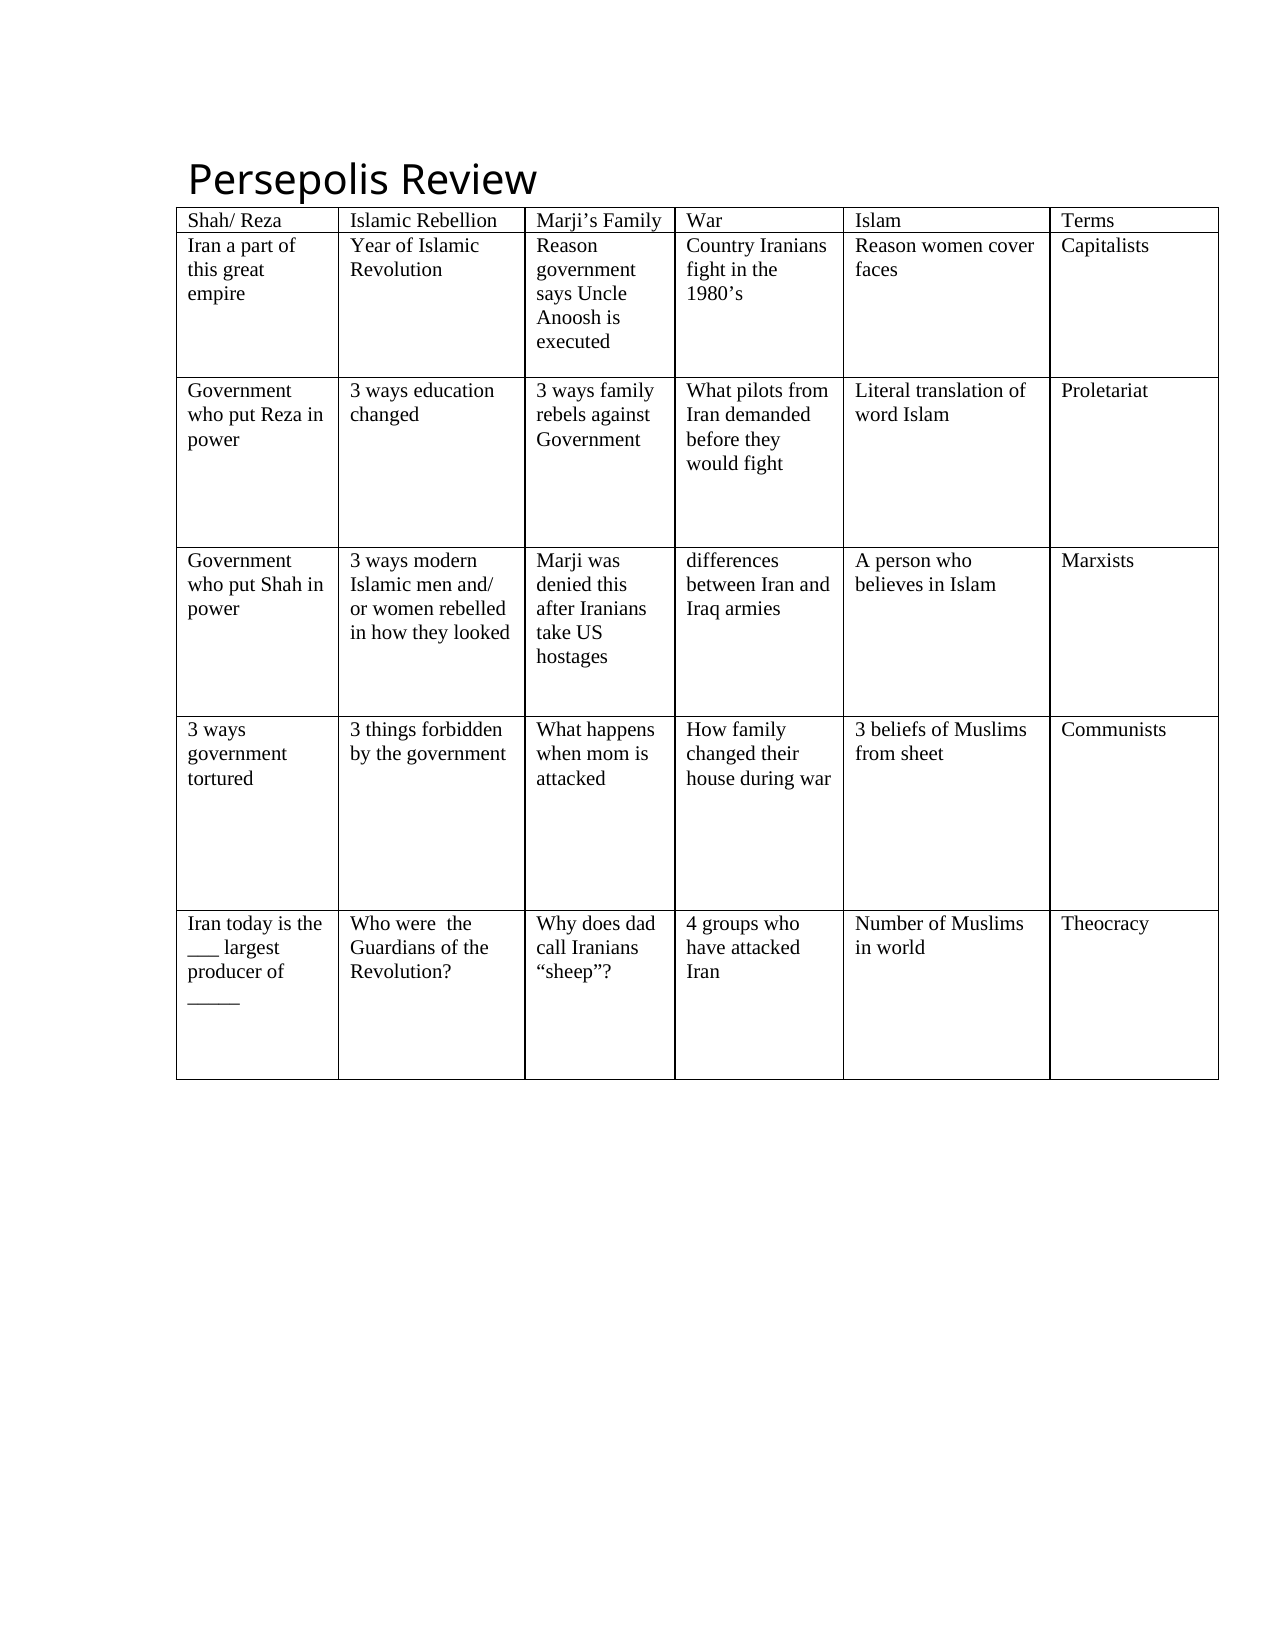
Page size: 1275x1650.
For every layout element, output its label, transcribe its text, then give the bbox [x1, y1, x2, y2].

table_cell Year of Islamic Revolution [339, 233, 524, 377]
table_cell Literal translation of word Islam [844, 378, 1049, 547]
table_cell Country Iranians fight in the 1980’s [676, 233, 843, 377]
table_cell 3 ways family rebels against Government [526, 378, 674, 547]
table_cell Communists [1051, 717, 1218, 910]
table_cell Reason government says Uncle Anoosh is executed [526, 233, 674, 377]
table_header Islamic Rebellion [339, 208, 524, 232]
table_cell A person who believes in Islam [844, 548, 1049, 716]
table_cell Marji was denied this after Iranians take US hostages [526, 548, 674, 716]
table_cell 3 beliefs of Muslims from sheet [844, 717, 1049, 910]
table_cell 3 ways modern Islamic men and/ or women rebelled in how they looked [339, 548, 524, 716]
table_cell Government who put Shah in power [177, 548, 338, 716]
table_cell 3 things forbidden by the government [339, 717, 524, 910]
table_cell Theocracy [1051, 911, 1218, 1079]
table_header Marji’s Family [526, 208, 674, 232]
table_cell How family changed their house during war [676, 717, 843, 910]
table_cell Marxists [1051, 548, 1218, 716]
table_header Shah/ Reza [177, 208, 338, 232]
table_cell What pilots from Iran demanded before they would fight [676, 378, 843, 547]
table_cell Proletariat [1051, 378, 1218, 547]
table_cell 3 ways government tortured [177, 717, 338, 910]
table_header Islam [844, 208, 1049, 232]
table_cell Government who put Reza in power [177, 378, 338, 547]
table_cell Why does dad call Iranians “sheep”? [526, 911, 674, 1079]
table_header Terms [1051, 208, 1218, 232]
table_cell differences between Iran and Iraq armies [676, 548, 843, 716]
text Persepolis Review [187, 150, 1087, 207]
table_cell 4 groups who have attacked Iran [676, 911, 843, 1079]
table_cell Reason women cover faces [844, 233, 1049, 377]
table_cell Capitalists [1051, 233, 1218, 377]
table_cell Number of Muslims in world [844, 911, 1049, 1079]
table_cell Iran a part of this great empire [177, 233, 338, 377]
table_cell Who were the Guardians of the Revolution? [339, 911, 524, 1079]
table_cell 3 ways education changed [339, 378, 524, 547]
table_header War [676, 208, 843, 232]
table_cell What happens when mom is attacked [526, 717, 674, 910]
table_cell Iran today is the ___ largest producer of _____ [177, 911, 338, 1079]
